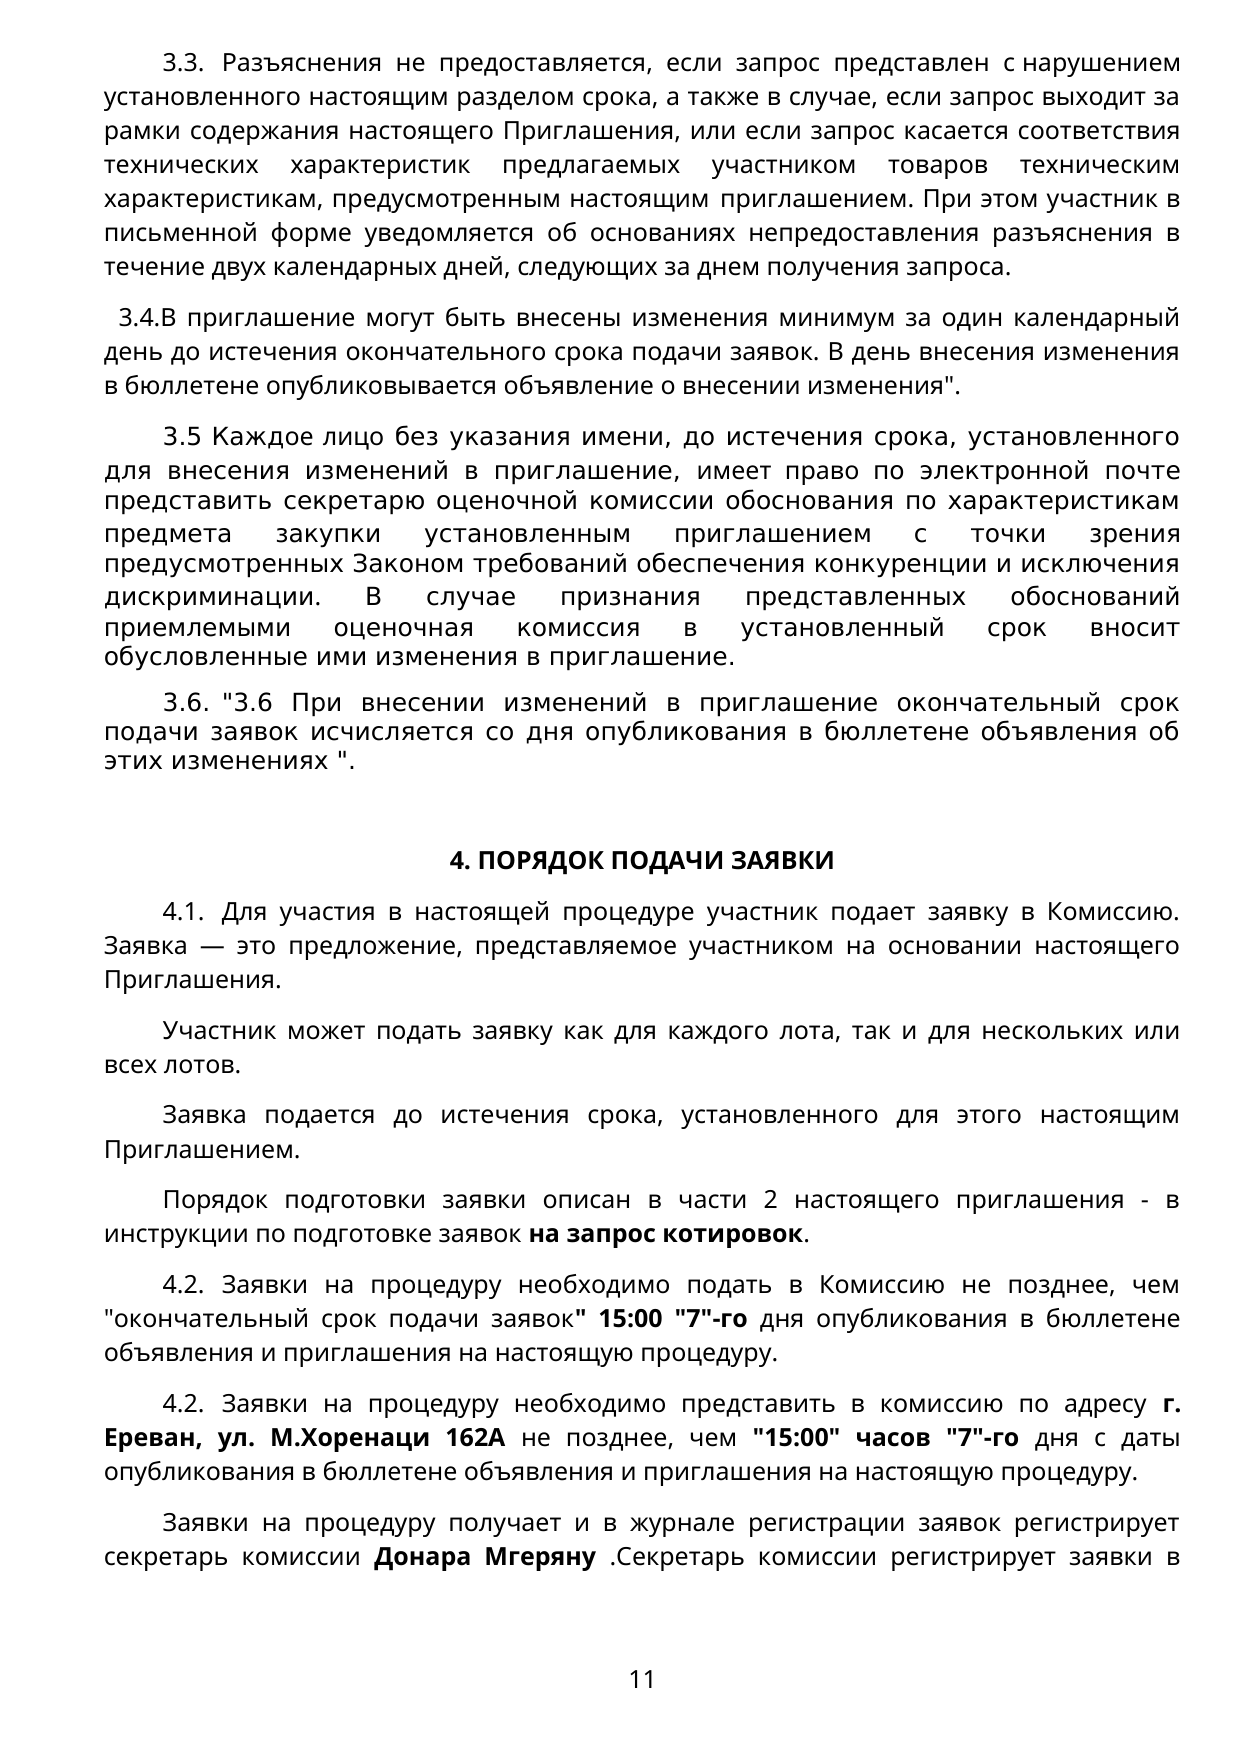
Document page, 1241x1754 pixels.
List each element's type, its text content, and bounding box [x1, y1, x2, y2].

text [103, 1504, 1181, 1573]
text 3.3. Разъяснения не предоставляется, если запрос представлен с нарушением установленного настоящим разделом срока, а также в случае, если запрос выходит за рамки содержания настоящего Приглашения, или если запрос касается соответствия технических характеристик предлагаемых участником товаров техническим характеристикам, предусмотренным настоящим приглашением. При этом участник в письменной форме уведомляется об основаниях непредоставления разъяснения в течение двух календарных дней, следующих за днем получения запроса. [103, 44, 1181, 283]
text 3.4.В приглашение могут быть внесены изменения минимум за один календарный день до истечения окончательного срока подачи заявок. В день внесения изменения в бюллетене опубликовывается объявление о внесении изменения". [103, 299, 1181, 402]
text 4.2. Заявки на процедуру необходимо представить в комиссию по адресу г. Ереван, ул. М.Хоренаци 162А не позднее, чем "15:00" часов "7"-го дня с даты опубликования в бюллетене объявления и приглашения на настоящую процедуру. [103, 1386, 1181, 1488]
text 3.5 Каждое лицо без указания имени, до истечения срока, установленного для внесения изменений в приглашение, имеет право по электронной почте представить секретарю оценочной комиссии обоснования по характеристикам предмета закупки установленным приглашением с точки зрения предусмотренных Законом требований обеспечения конкуренции и исключения дискриминации. В случае признания представленных обоснований приемлемыми оценочная комиссия в установленный срок вносит обусловленные ими изменения в приглашение. [103, 418, 1181, 671]
text 4. ПОРЯДОК ПОДАЧИ ЗАЯВКИ [103, 843, 1181, 877]
text Участник может подать заявку как для каждого лота, так и для нескольких или всех лотов. [103, 1012, 1181, 1081]
text 3.6. "3.6 При внесении изменений в приглашение окончательный срок подачи заявок исчисляется со дня опубликования в бюллетене объявления об этих изменениях ". [103, 688, 1181, 775]
text 4.1. Для участия в настоящей процедуре участник подает заявку в Комиссию. Заявка — это предложение, представляемое участником на основании настоящего Приглашения. [103, 893, 1181, 996]
text Порядок подготовки заявки описан в части 2 настоящего приглашения - в инструкции по подготовке заявок на запрос котировок. [103, 1182, 1181, 1250]
text 4.2. Заявки на процедуру необходимо подать в Комиссию не позднее, чем "окончательный срок подачи заявок" 15:00 "7"-го дня опубликования в бюллетене объявления и приглашения на настоящую процедуру. [103, 1267, 1181, 1369]
text Заявка подается до истечения срока, установленного для этого настоящим Приглашением. [103, 1097, 1181, 1165]
